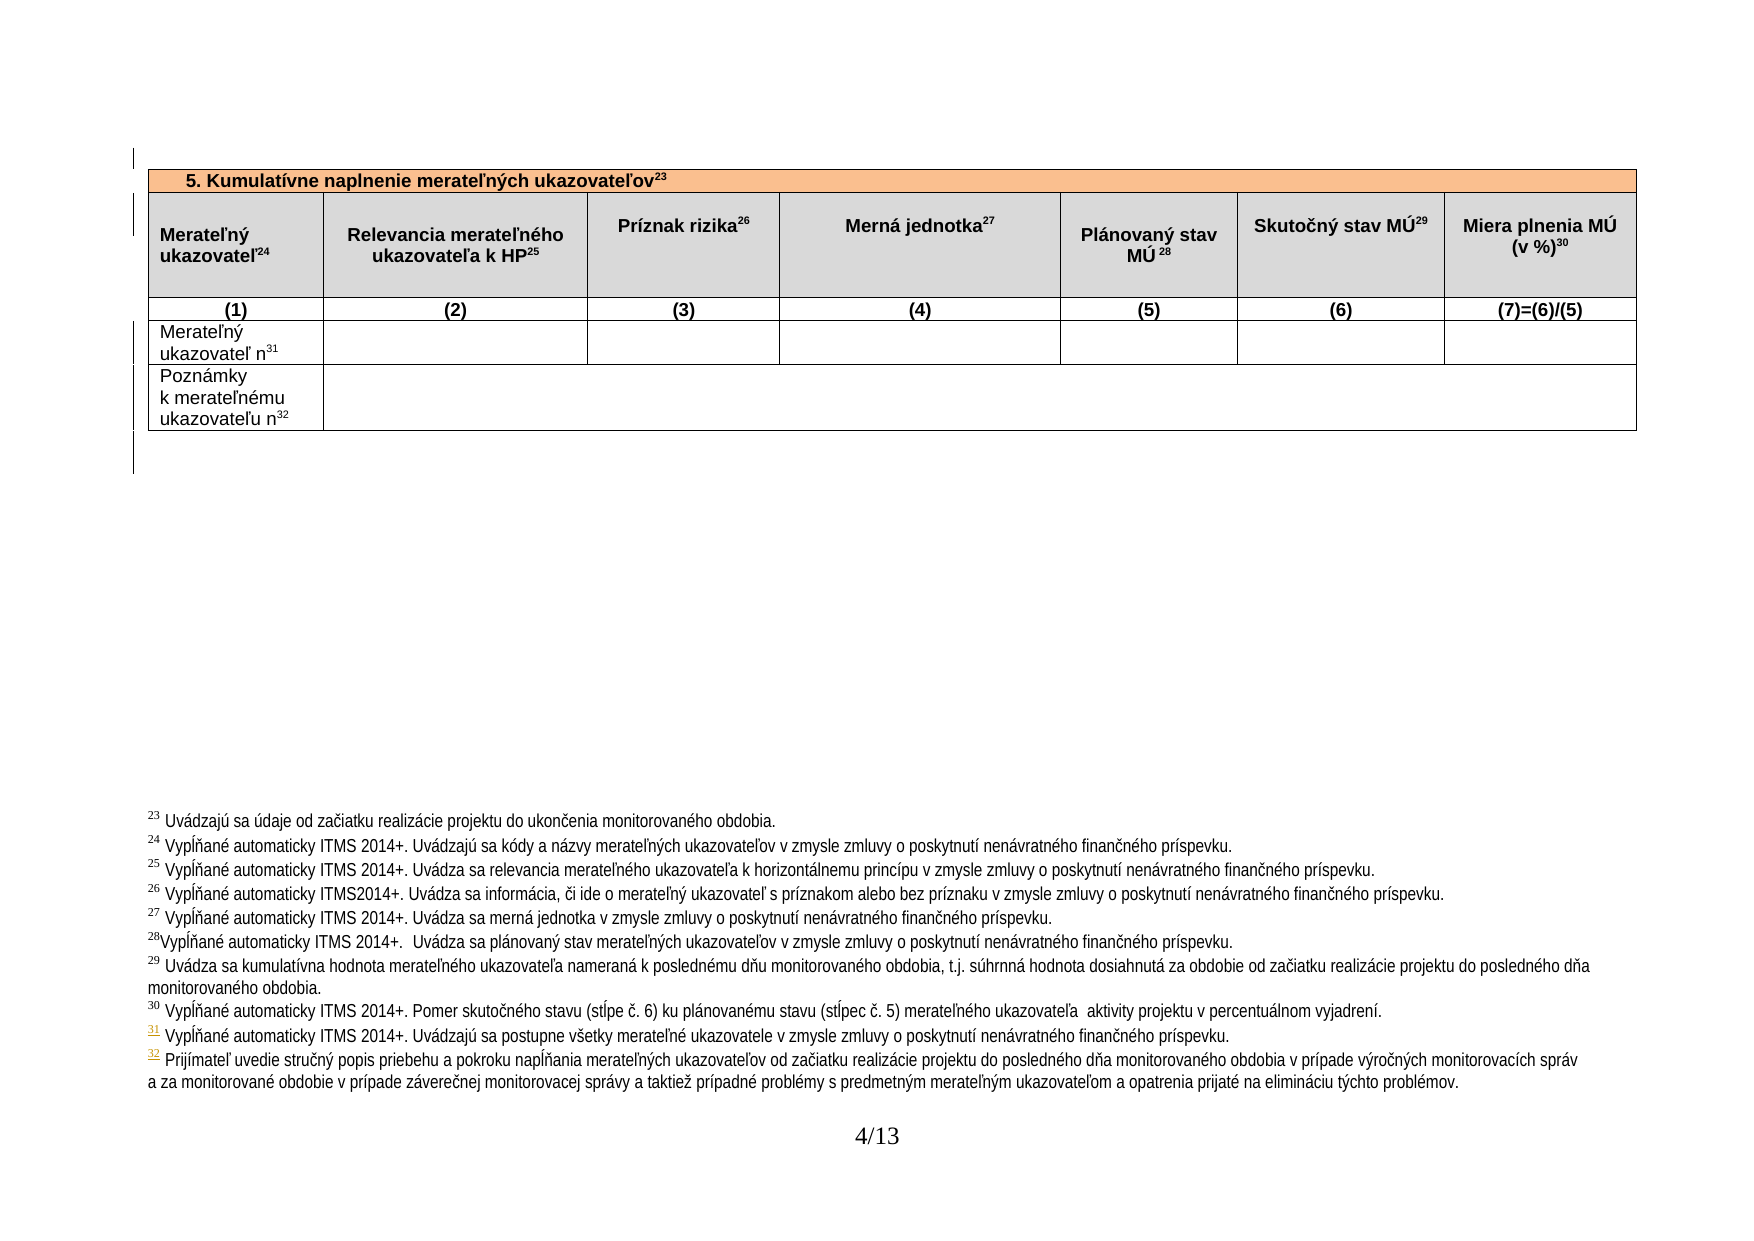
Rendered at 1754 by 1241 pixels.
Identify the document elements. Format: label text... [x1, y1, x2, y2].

table_cell [324, 365, 1636, 430]
table_cell Merateľný ukazovateľ [149, 193, 323, 297]
table_cell (4) [780, 298, 1060, 320]
table_cell Relevancia merateľného ukazovateľa k HP [324, 193, 587, 297]
table_cell Príznak rizika [588, 193, 779, 297]
table_cell [1238, 321, 1444, 364]
table_cell Poznámky k merateľnému ukazovateľu n [149, 365, 323, 430]
table_cell [588, 321, 779, 364]
table_cell (1) [149, 298, 323, 320]
table_cell [1445, 321, 1636, 364]
table_cell [780, 321, 1060, 364]
table_cell (7)=(6)/(5) [1445, 298, 1636, 320]
table_cell [1061, 321, 1237, 364]
table_header 5. Kumulatívne naplnenie merateľných ukazovateľov [149, 170, 1636, 192]
table_cell (2) [324, 298, 587, 320]
table_cell (6) [1238, 298, 1444, 320]
table_cell [324, 321, 587, 364]
table_cell Skutočný stav MÚ [1238, 193, 1444, 297]
table_cell Merateľný ukazovateľ n [149, 321, 323, 364]
table_cell Miera plnenia MÚ (v %) [1445, 193, 1636, 297]
table_cell (3) [588, 298, 779, 320]
table_cell Merná jednotka [780, 193, 1060, 297]
table_cell Plánovaný stav MÚ [1061, 193, 1237, 297]
table_cell (5) [1061, 298, 1237, 320]
